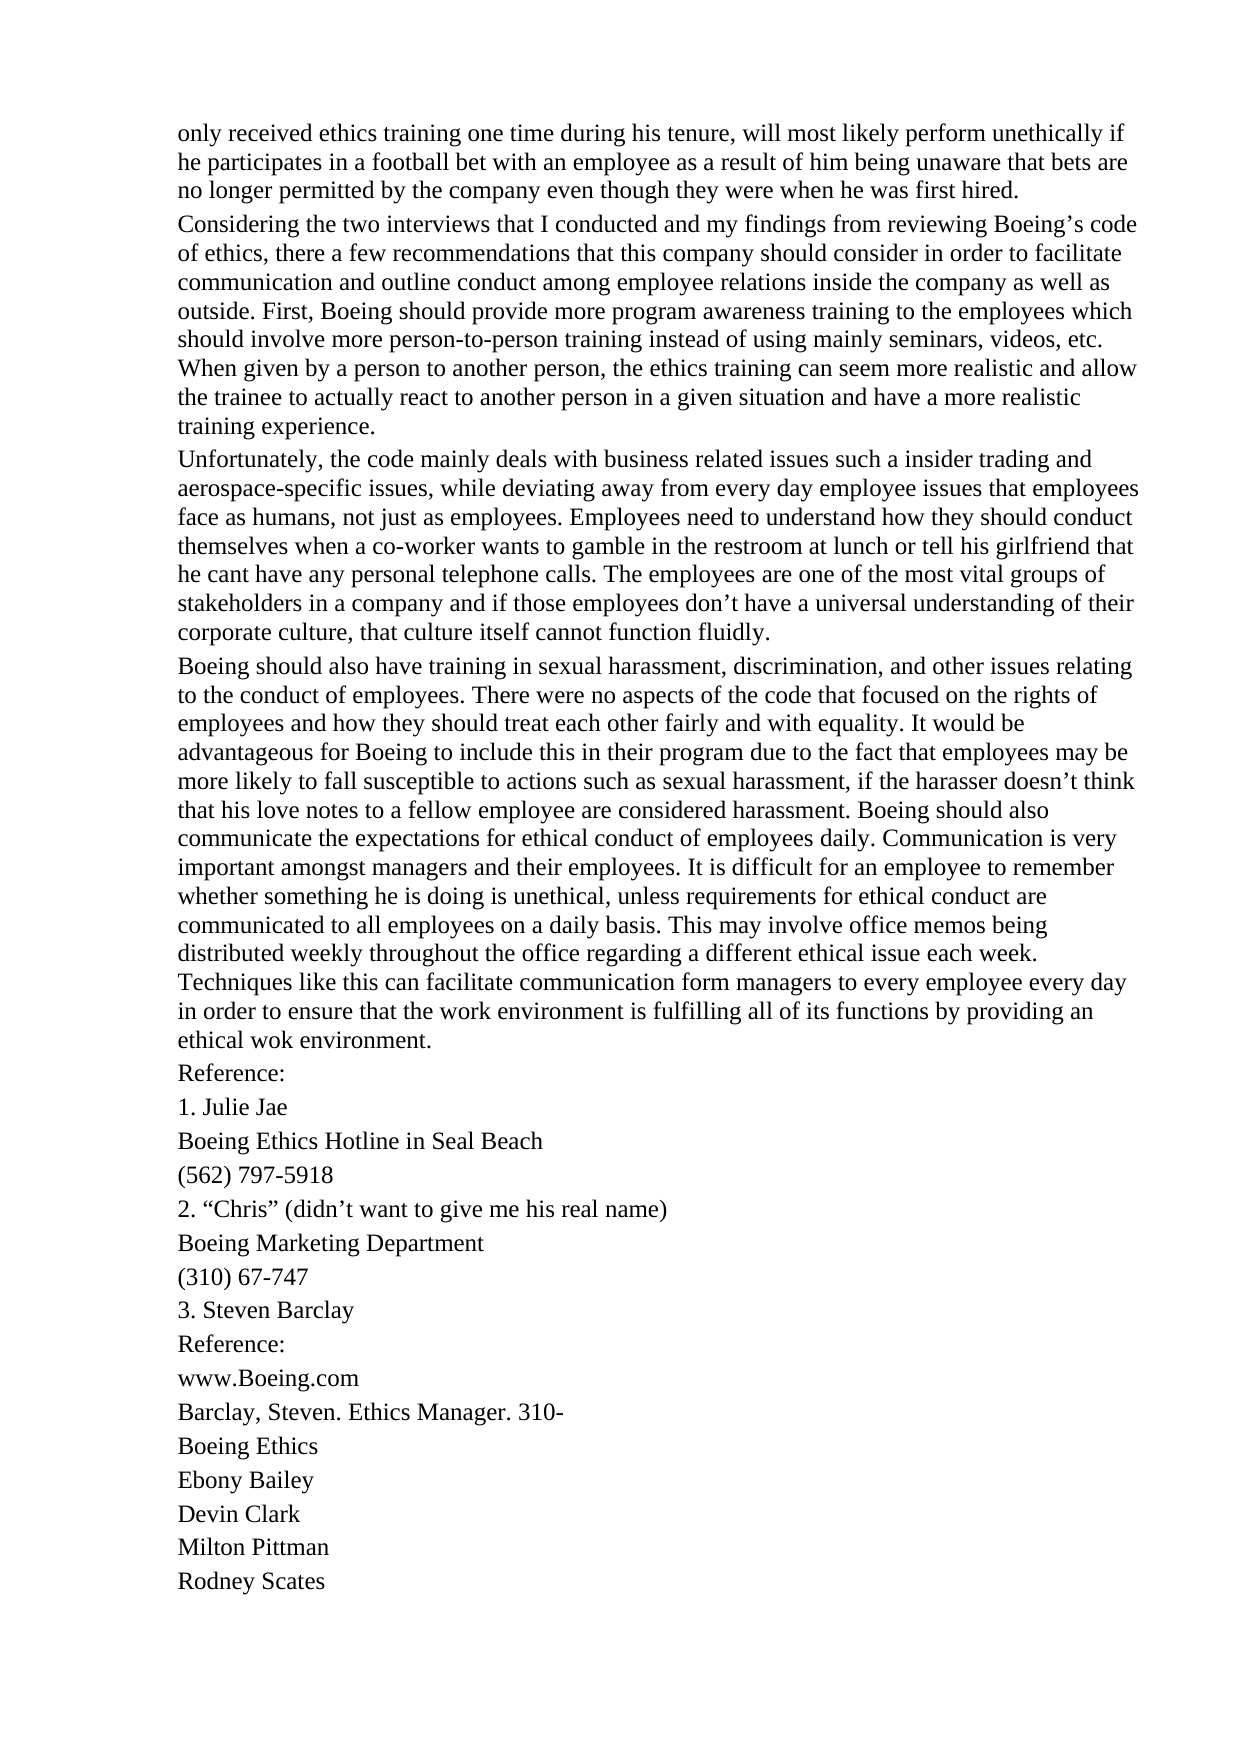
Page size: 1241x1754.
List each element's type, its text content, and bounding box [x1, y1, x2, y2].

text Boeing Marketing Department [177, 1228, 1152, 1257]
text 2. “Chris” (didn’t want to give me his real name) [177, 1194, 1152, 1223]
text Rodney Scates [177, 1566, 1152, 1595]
text 1. Julie Jae [177, 1092, 1152, 1121]
text Boeing Ethics Hotline in Seal Beach [177, 1126, 1152, 1155]
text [177, 118, 1152, 204]
text Barclay, Steven. Ethics Manager. 310- [177, 1397, 1152, 1426]
text Reference: [177, 1058, 1152, 1087]
text Boeing Ethics [177, 1431, 1152, 1460]
text Devin Clark [177, 1499, 1152, 1527]
text (562) 797-5918 [177, 1160, 1152, 1189]
text Milton Pittman [177, 1532, 1152, 1561]
text www.Boeing.com [177, 1363, 1152, 1392]
text Ebony Bailey [177, 1465, 1152, 1493]
text Unfortunately, the code mainly deals with business related issues such a insider trading and aerospace-specific issues, while deviating away from every day employee issues that employees face as humans, not just as employees. Employees need to understand how they should conduct themselves when a co-worker wants to gamble in the restroom at lunch or tell his girlfriend that he cant have any personal telephone calls. The employees are one of the most vital groups of stakeholders in a company and if those employees don’t have a universal understanding of their corporate culture, that culture itself cannot function fluidly. [177, 444, 1152, 646]
text 3. Steven Barclay [177, 1296, 1152, 1324]
text (310) 67-747 [177, 1262, 1152, 1290]
text Boeing should also have training in sexual harassment, discrimination, and other issues relating to the conduct of employees. There were no aspects of the code that focused on the rights of employees and how they should treat each other fairly and with equality. It would be advantageous for Boeing to include this in their program due to the fact that employees may be more likely to fall susceptible to actions such as sexual harassment, if the harasser doesn’t think that his love notes to a fellow employee are considered harassment. Boeing should also communicate the expectations for ethical conduct of employees daily. Communication is very important amongst managers and their employees. It is difficult for an employee to remember whether something he is doing is unethical, unless requirements for ethical conduct are communicated to all employees on a daily basis. This may involve office memos being distributed weekly throughout the office regarding a different ethical issue each week. Techniques like this can facilitate communication form managers to every employee every day in order to ensure that the work environment is fulfilling all of its functions by providing an ethical wok environment. [177, 651, 1152, 1053]
text Considering the two interviews that I conducted and my findings from reviewing Boeing’s code of ethics, there a few recommendations that this company should consider in order to facilitate communication and outline conduct among employee relations inside the company as well as outside. First, Boeing should provide more program awareness training to the employees which should involve more person-to-person training instead of using mainly seminars, videos, etc. When given by a person to another person, the ethics training can seem more realistic and allow the trainee to actually react to another person in a given situation and have a more realistic training experience. [177, 209, 1152, 439]
text Reference: [177, 1329, 1152, 1358]
